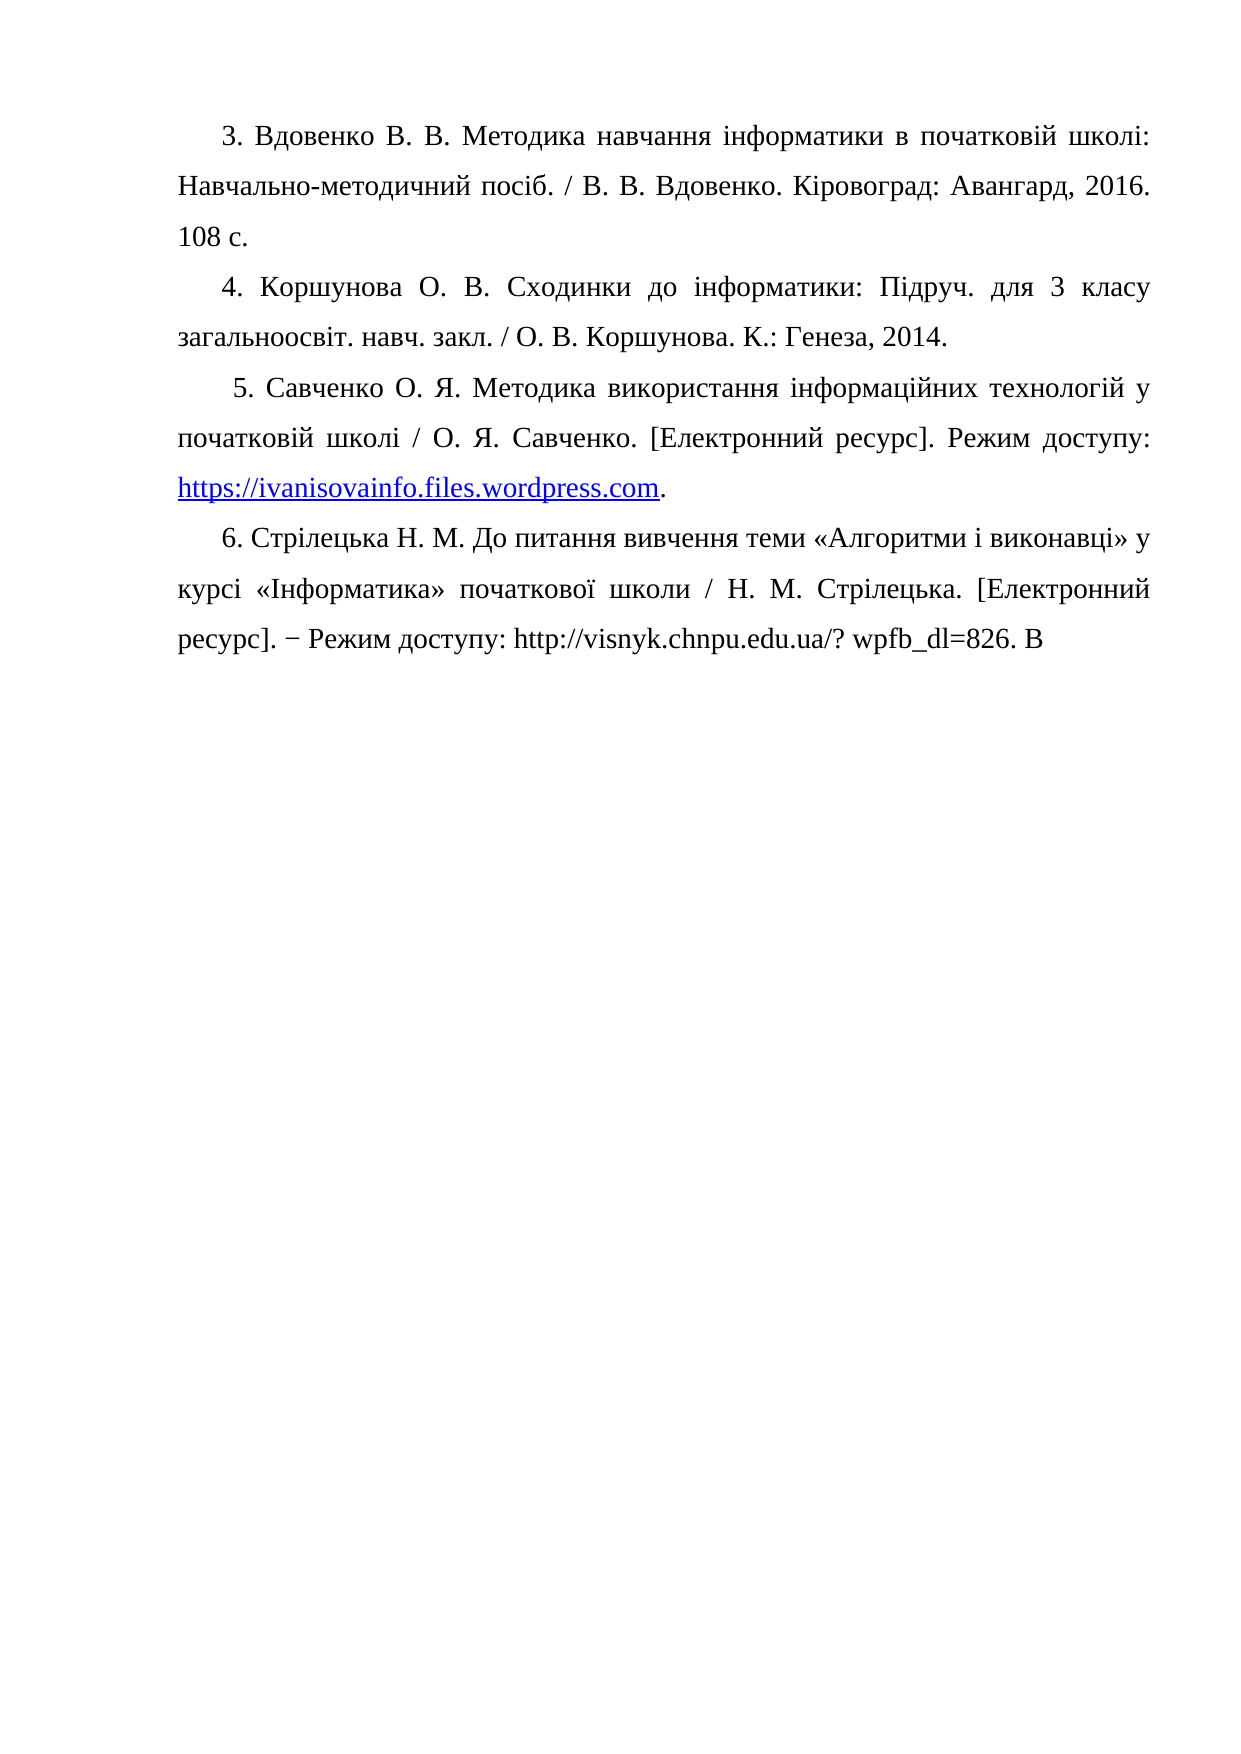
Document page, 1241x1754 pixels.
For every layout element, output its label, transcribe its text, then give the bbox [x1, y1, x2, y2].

text 6. Стрілецька Н. М. До питання вивчення теми «Алгоритми і виконавці» у курсі «Інформатика» початкової школи / Н. М. Стрілецька. [Електронний ресурс]. − Режим доступу: http://visnyk.chnpu.edu.ua/? wpfb_dl=826. В [177, 521, 1152, 655]
text 4. Коршунова О. В. Сходинки до інформатики: Підруч. для 3 класу загальноосвіт. навч. закл. / О. В. Коршунова. К.: Генеза, 2014. [177, 269, 1152, 353]
text 3. Вдовенко В. В. Методика навчання інформатики в початковій школі: Навчально-методичний посіб. / В. В. Вдовенко. Кіровоград: Авангард, 2016. 108 с. [177, 118, 1152, 252]
text 5. Савченко О. Я. Методика використання інформаційних технологій у початковій школі / О. Я. Савченко. [Електронний ресурс]. Режим доступу: https://ivanisovainfo.files.wordpress.com. [177, 370, 1152, 504]
